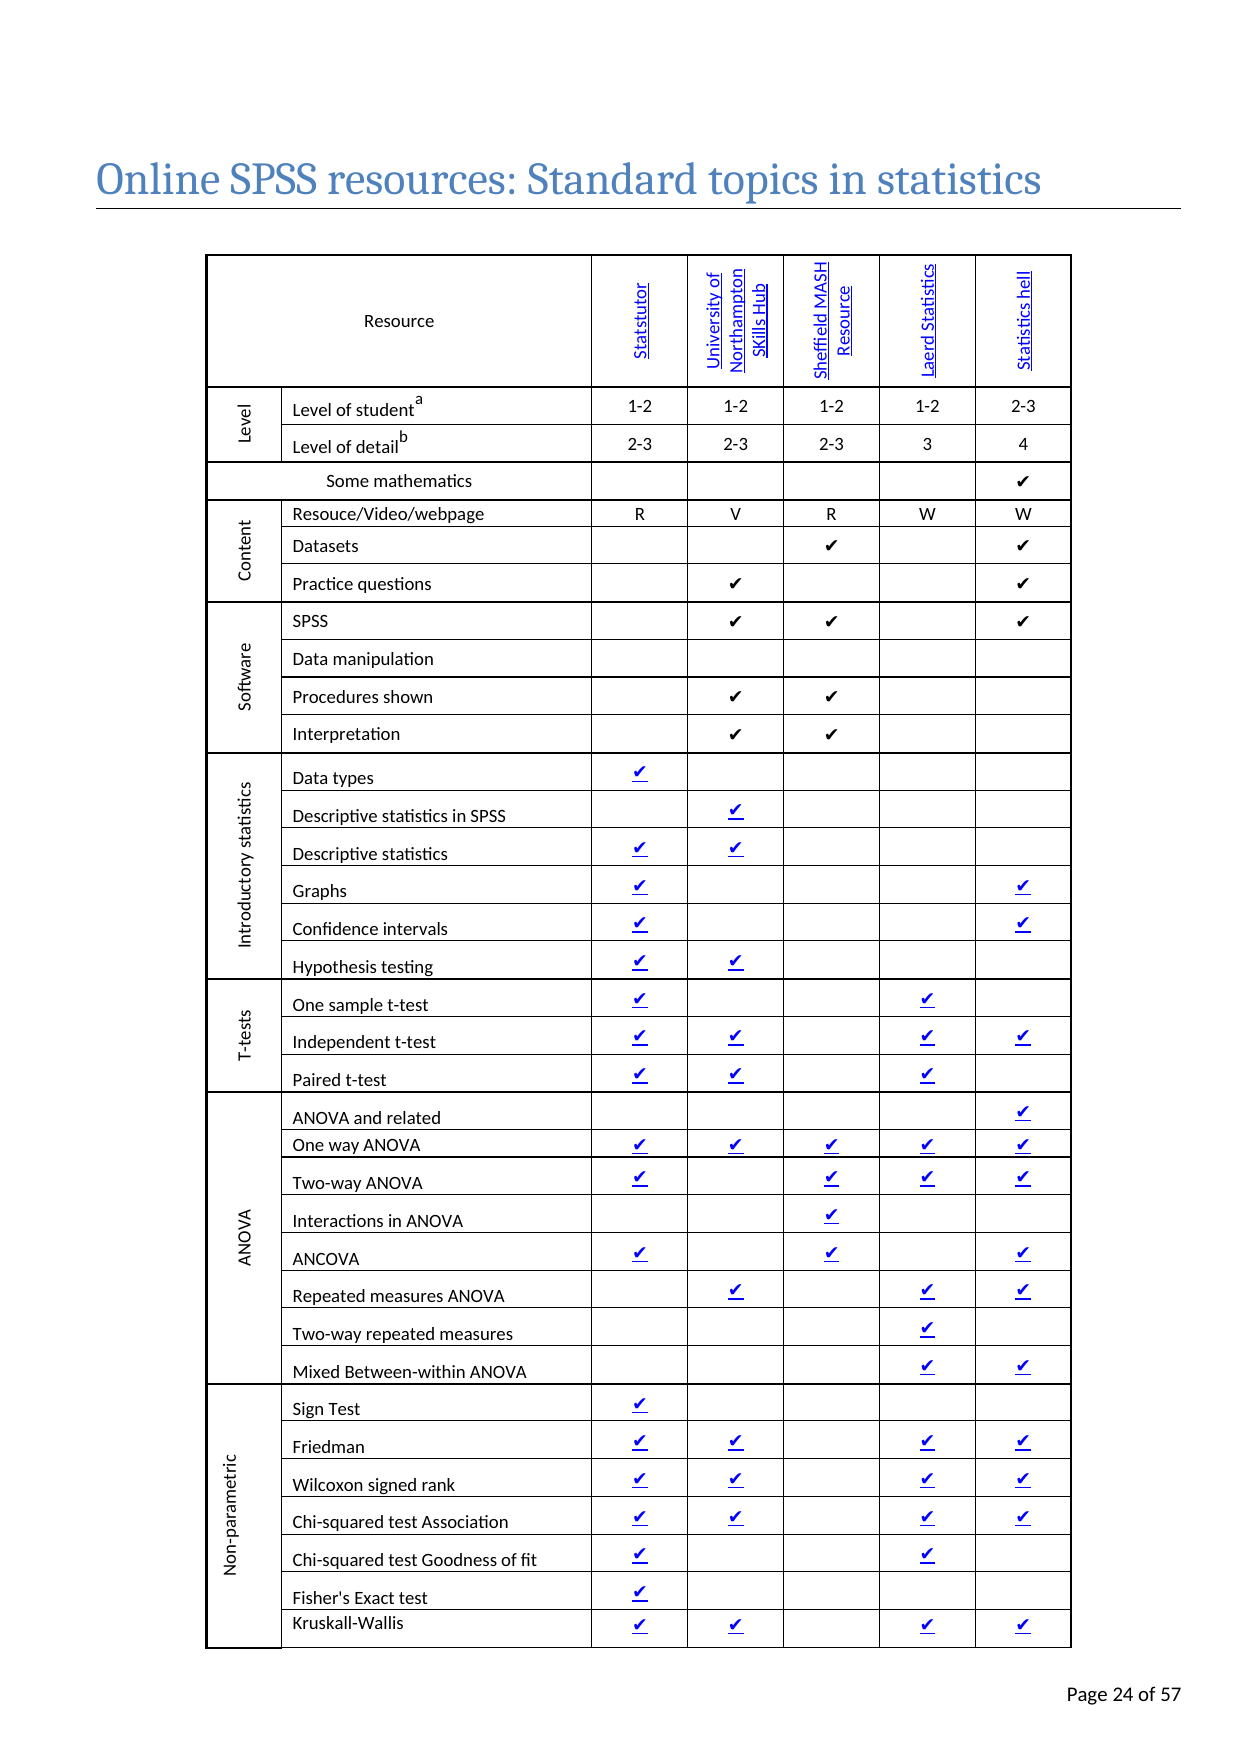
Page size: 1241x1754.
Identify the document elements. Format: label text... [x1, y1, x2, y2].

table_cell [592, 564, 687, 601]
table_cell Descriptive statistics [282, 828, 591, 865]
table_cell ✔ [784, 527, 879, 563]
table_cell ✔ [976, 1421, 1070, 1458]
table_cell ✔ [688, 1459, 783, 1496]
table_cell [592, 1195, 687, 1232]
table_cell [592, 678, 687, 714]
table_cell Confidence intervals [282, 904, 591, 940]
table_cell R [592, 501, 687, 526]
table_cell ✔ [592, 1017, 687, 1053]
table_cell [592, 791, 687, 827]
table_cell [592, 463, 687, 499]
table_cell [784, 564, 879, 601]
table_cell Chi-squared test Goodness of fit [282, 1535, 591, 1571]
table_cell One way ANOVA [282, 1130, 591, 1156]
table_cell ✔ [880, 1017, 975, 1053]
table_cell ✔ [592, 1421, 687, 1458]
table_cell [688, 1158, 783, 1194]
table_cell [784, 1017, 879, 1053]
table_cell ✔ [688, 1610, 783, 1647]
table_cell [976, 941, 1070, 978]
table_cell T-tests [208, 980, 281, 1091]
table_cell ✔ [592, 1610, 687, 1647]
table_cell [880, 463, 975, 499]
table_cell [592, 640, 687, 676]
table_cell [976, 1385, 1070, 1420]
table_cell [880, 1233, 975, 1269]
table_cell ✔ [976, 1093, 1070, 1129]
table_cell [784, 791, 879, 827]
table_cell [688, 754, 783, 789]
table_cell Practice questions [282, 564, 591, 601]
table_cell ✔ [976, 904, 1070, 940]
table_cell [880, 791, 975, 827]
table_cell ✔ [784, 1130, 879, 1156]
table_cell [784, 1093, 879, 1129]
table_cell [880, 527, 975, 563]
table_cell 1-2 [880, 388, 975, 423]
table_cell 1-2 [592, 388, 687, 423]
table_cell [592, 603, 687, 639]
table_cell ✔ [880, 1055, 975, 1091]
table_header Statstutor [592, 256, 687, 386]
table_header Sheffield MASH Resource [784, 256, 879, 386]
table_cell [784, 1271, 879, 1307]
table_cell Datasets [282, 527, 591, 563]
table_cell ✔ [688, 715, 783, 752]
table_cell [976, 640, 1070, 676]
table_cell 2-3 [784, 425, 879, 461]
table_cell Paired t-test [282, 1055, 591, 1091]
table_cell ✔ [880, 1271, 975, 1307]
table_header Statistics hell [976, 256, 1070, 386]
table_cell ✔ [976, 1346, 1070, 1383]
table_cell SPSS [282, 603, 591, 639]
table_cell [880, 603, 975, 639]
table_cell ✔ [976, 1459, 1070, 1496]
table_cell Friedman [282, 1421, 591, 1458]
table_cell [784, 941, 879, 978]
table_cell ✔ [976, 1271, 1070, 1307]
table_cell ✔ [592, 941, 687, 978]
table_cell Level [208, 388, 281, 461]
table_cell ✔ [592, 1055, 687, 1091]
table_cell ✔ [976, 1233, 1070, 1269]
table_cell [784, 1421, 879, 1458]
table_header Laerd Statistics [880, 256, 975, 386]
table_cell [784, 1572, 879, 1609]
table_cell [880, 1195, 975, 1232]
table_cell [976, 1535, 1070, 1571]
table_cell [784, 1055, 879, 1091]
table_cell ✔ [976, 564, 1070, 601]
table_cell [976, 678, 1070, 714]
table_cell Non-parametric [208, 1385, 281, 1647]
table_cell 3 [880, 425, 975, 461]
table_cell ✔ [880, 980, 975, 1016]
table_cell [784, 866, 879, 903]
table_cell [880, 941, 975, 978]
table_cell ✔ [688, 603, 783, 639]
table_cell Wilcoxon signed rank [282, 1459, 591, 1496]
table_cell V [688, 501, 783, 526]
table_cell [976, 791, 1070, 827]
table_cell ✔ [976, 603, 1070, 639]
table_cell ✔ [880, 1346, 975, 1383]
table_cell [784, 1308, 879, 1345]
table_cell ✔ [592, 828, 687, 865]
table_cell ✔ [688, 941, 783, 978]
table_cell ✔ [784, 603, 879, 639]
table_cell ✔ [880, 1610, 975, 1647]
table_cell [688, 463, 783, 499]
table_cell [688, 1308, 783, 1345]
table_cell [880, 866, 975, 903]
table_cell Some mathematics [208, 463, 591, 499]
table_cell [880, 904, 975, 940]
table_cell [688, 866, 783, 903]
table_cell Fisher's Exact test [282, 1572, 591, 1609]
table_cell [688, 980, 783, 1016]
table_cell [688, 527, 783, 563]
table_cell [688, 1093, 783, 1129]
table_cell [880, 1093, 975, 1129]
table_cell [784, 754, 879, 789]
table_cell ✔ [976, 1497, 1070, 1533]
table_cell Hypothesis testing [282, 941, 591, 978]
table_cell Software [208, 603, 281, 752]
table_cell ✔ [688, 1421, 783, 1458]
table_cell ✔ [784, 678, 879, 714]
table_cell ✔ [592, 904, 687, 940]
subtitle Online SPSS resources: Standard topics in statistics [96, 153, 1181, 208]
table_cell Graphs [282, 866, 591, 903]
table_cell [688, 1195, 783, 1232]
table_cell [976, 715, 1070, 752]
table_cell ANOVA [208, 1093, 281, 1383]
table_cell ✔ [592, 754, 687, 789]
table_cell ✔ [976, 1158, 1070, 1194]
table_cell [592, 1346, 687, 1383]
table_cell Sign Test [282, 1385, 591, 1420]
table_cell ✔ [976, 1610, 1070, 1647]
table_cell [688, 1535, 783, 1571]
table_cell 1-2 [688, 388, 783, 423]
table_cell [688, 1233, 783, 1269]
table_cell [784, 1346, 879, 1383]
table_cell 2-3 [976, 388, 1070, 423]
table_cell 1-2 [784, 388, 879, 423]
table_cell Introductory statistics [208, 754, 281, 978]
table_cell [784, 904, 879, 940]
table_cell Level of studenta [282, 388, 591, 423]
table_cell [976, 1572, 1070, 1609]
table_cell [880, 678, 975, 714]
table_cell ✔ [592, 1385, 687, 1420]
table_cell Resouce/Video/webpage [282, 501, 591, 526]
table_cell Content [208, 501, 281, 601]
table_cell ✔ [592, 1572, 687, 1609]
table_cell 2-3 [688, 425, 783, 461]
table_cell Data types [282, 754, 591, 789]
table_cell ✔ [592, 866, 687, 903]
table_cell ✔ [976, 866, 1070, 903]
table_cell ✔ [688, 1497, 783, 1533]
table_cell ✔ [592, 1233, 687, 1269]
table_cell ANOVA and related [282, 1093, 591, 1129]
table_cell [592, 527, 687, 563]
table_cell [688, 1346, 783, 1383]
table_cell [592, 715, 687, 752]
table_cell ✔ [784, 1233, 879, 1269]
table_cell [880, 640, 975, 676]
table_cell [784, 828, 879, 865]
table_cell Chi-squared test Association [282, 1497, 591, 1533]
table_cell ✔ [688, 1017, 783, 1053]
table_cell ✔ [592, 1459, 687, 1496]
table_cell ✔ [880, 1130, 975, 1156]
table_cell Data manipulation [282, 640, 591, 676]
table_cell [880, 754, 975, 789]
table_cell Two-way repeated measures [282, 1308, 591, 1345]
table_cell ✔ [784, 715, 879, 752]
table_cell [784, 1385, 879, 1420]
table_cell 2-3 [592, 425, 687, 461]
table_cell [976, 828, 1070, 865]
table_cell [784, 1610, 879, 1647]
table_cell ✔ [880, 1308, 975, 1345]
table_cell Mixed Between-within ANOVA [282, 1346, 591, 1383]
table_cell [784, 640, 879, 676]
table_cell [880, 564, 975, 601]
table_cell ✔ [784, 1158, 879, 1194]
table_cell [976, 754, 1070, 789]
table_cell [976, 980, 1070, 1016]
table_cell ✔ [688, 828, 783, 865]
table_cell ✔ [880, 1535, 975, 1571]
table_cell ✔ [688, 1130, 783, 1156]
table_cell One sample t-test [282, 980, 591, 1016]
table_cell ✔ [592, 1497, 687, 1533]
table_cell ✔ [688, 1271, 783, 1307]
table_cell Procedures shown [282, 678, 591, 714]
table_header University of Northampton SKills Hub [688, 256, 783, 386]
table_cell Interpretation [282, 715, 591, 752]
table_cell Independent t-test [282, 1017, 591, 1053]
table_cell Level of detailb [282, 425, 591, 461]
table_cell [880, 1572, 975, 1609]
table_cell [976, 1308, 1070, 1345]
table_cell ✔ [688, 1055, 783, 1091]
table_cell [976, 1195, 1070, 1232]
table_cell ✔ [592, 1535, 687, 1571]
table_cell [688, 1572, 783, 1609]
table_cell W [976, 501, 1070, 526]
table_cell [688, 1385, 783, 1420]
table_cell ✔ [688, 678, 783, 714]
table_cell ✔ [976, 1017, 1070, 1053]
table_cell ✔ [976, 1130, 1070, 1156]
table_cell Interactions in ANOVA [282, 1195, 591, 1232]
table_cell Descriptive statistics in SPSS [282, 791, 591, 827]
table_cell [784, 980, 879, 1016]
table_cell [784, 1535, 879, 1571]
table_cell Repeated measures ANOVA [282, 1271, 591, 1307]
table_header Resource [208, 256, 591, 386]
table_cell [688, 904, 783, 940]
table_cell Kruskall-Wallis [282, 1610, 591, 1647]
table_cell [784, 463, 879, 499]
table_cell ✔ [592, 980, 687, 1016]
table_cell ✔ [592, 1130, 687, 1156]
table_cell ✔ [880, 1497, 975, 1533]
table_cell 4 [976, 425, 1070, 461]
table_cell [688, 640, 783, 676]
table_cell Two-way ANOVA [282, 1158, 591, 1194]
table_cell ANCOVA [282, 1233, 591, 1269]
table_cell ✔ [976, 463, 1070, 499]
table_cell [592, 1271, 687, 1307]
table_cell R [784, 501, 879, 526]
table_cell [784, 1497, 879, 1533]
table_cell [592, 1093, 687, 1129]
table_cell ✔ [688, 564, 783, 601]
table_cell W [880, 501, 975, 526]
table_cell [880, 828, 975, 865]
table_cell [784, 1459, 879, 1496]
table_cell ✔ [880, 1421, 975, 1458]
table_cell ✔ [688, 791, 783, 827]
table_cell [880, 715, 975, 752]
table_cell ✔ [880, 1158, 975, 1194]
table_cell [592, 1308, 687, 1345]
table_cell ✔ [784, 1195, 879, 1232]
table_cell [880, 1385, 975, 1420]
table_cell ✔ [592, 1158, 687, 1194]
table_cell ✔ [880, 1459, 975, 1496]
table_cell ✔ [976, 527, 1070, 563]
table_cell [976, 1055, 1070, 1091]
